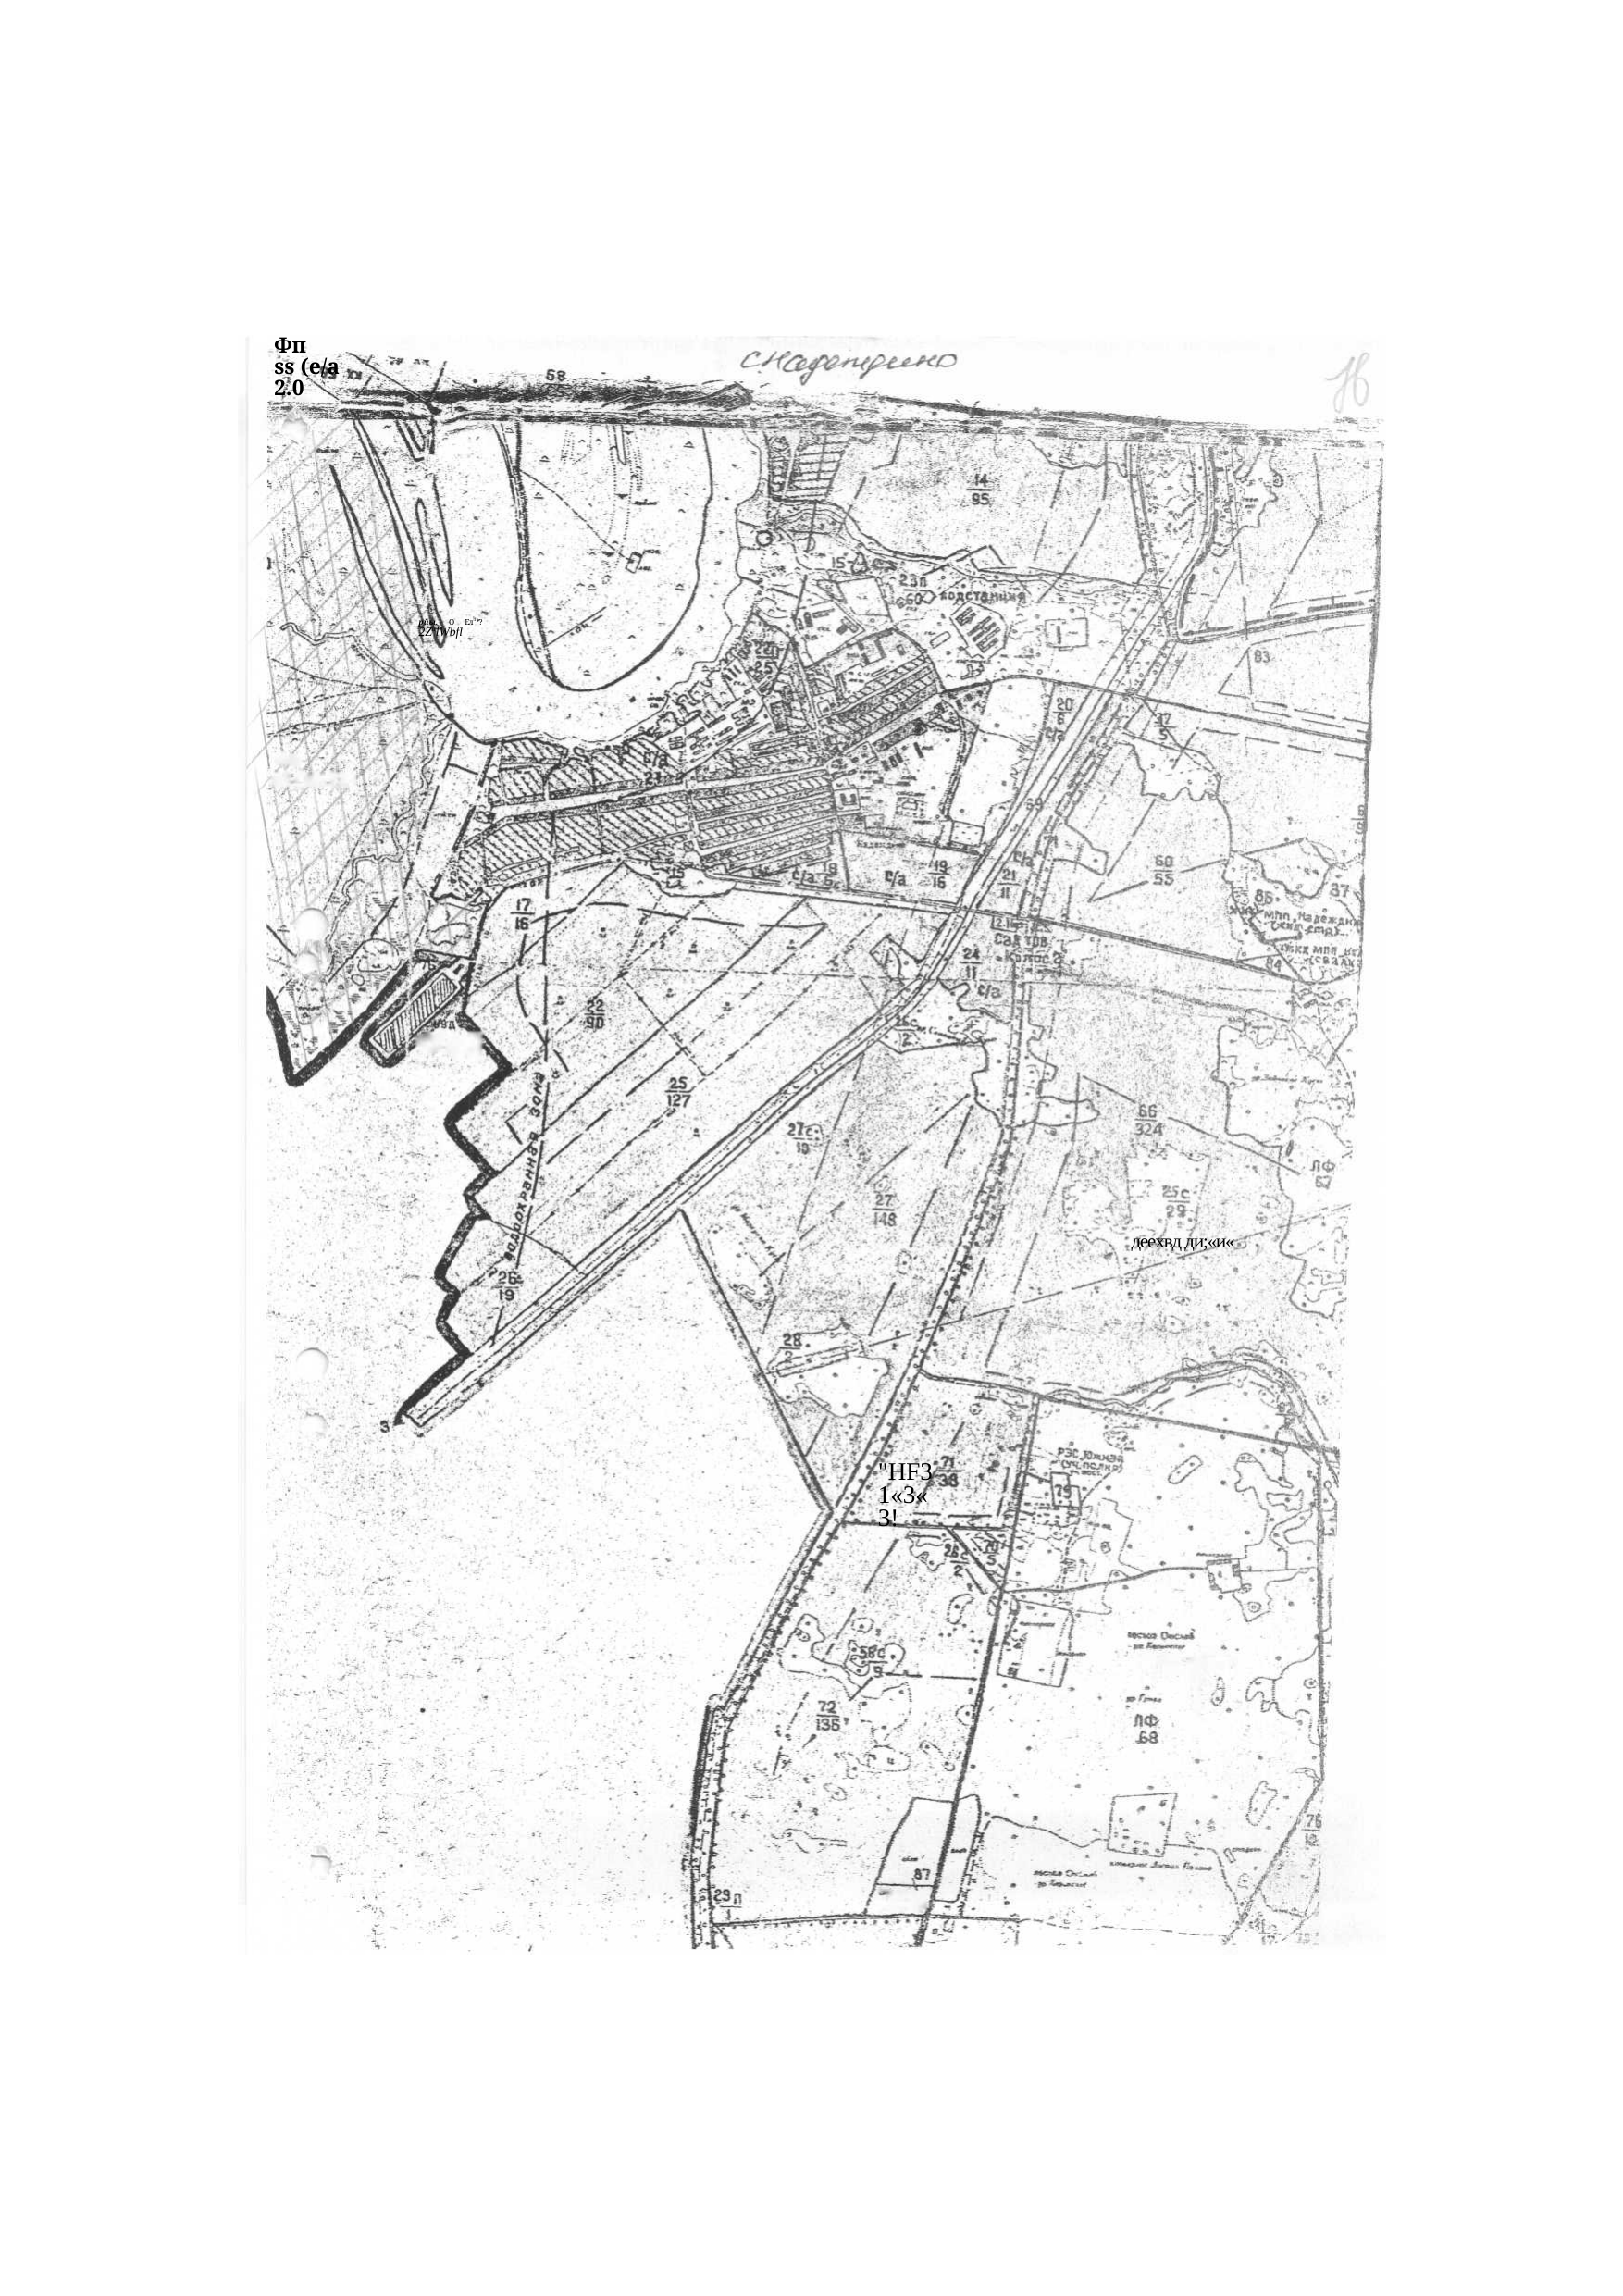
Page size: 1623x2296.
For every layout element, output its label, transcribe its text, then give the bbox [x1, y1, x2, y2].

text ss (е/а 2.0 [274, 357, 365, 400]
text 1«3«3! [877, 1484, 935, 1531]
picture [238, 335, 1386, 1955]
text рйы. О Ел1*? 2ZulWbfl [418, 615, 482, 639]
text Фп [274, 336, 365, 357]
text деехвд ди;«и« [1131, 1232, 1249, 1251]
text "HF3 [877, 1461, 935, 1484]
